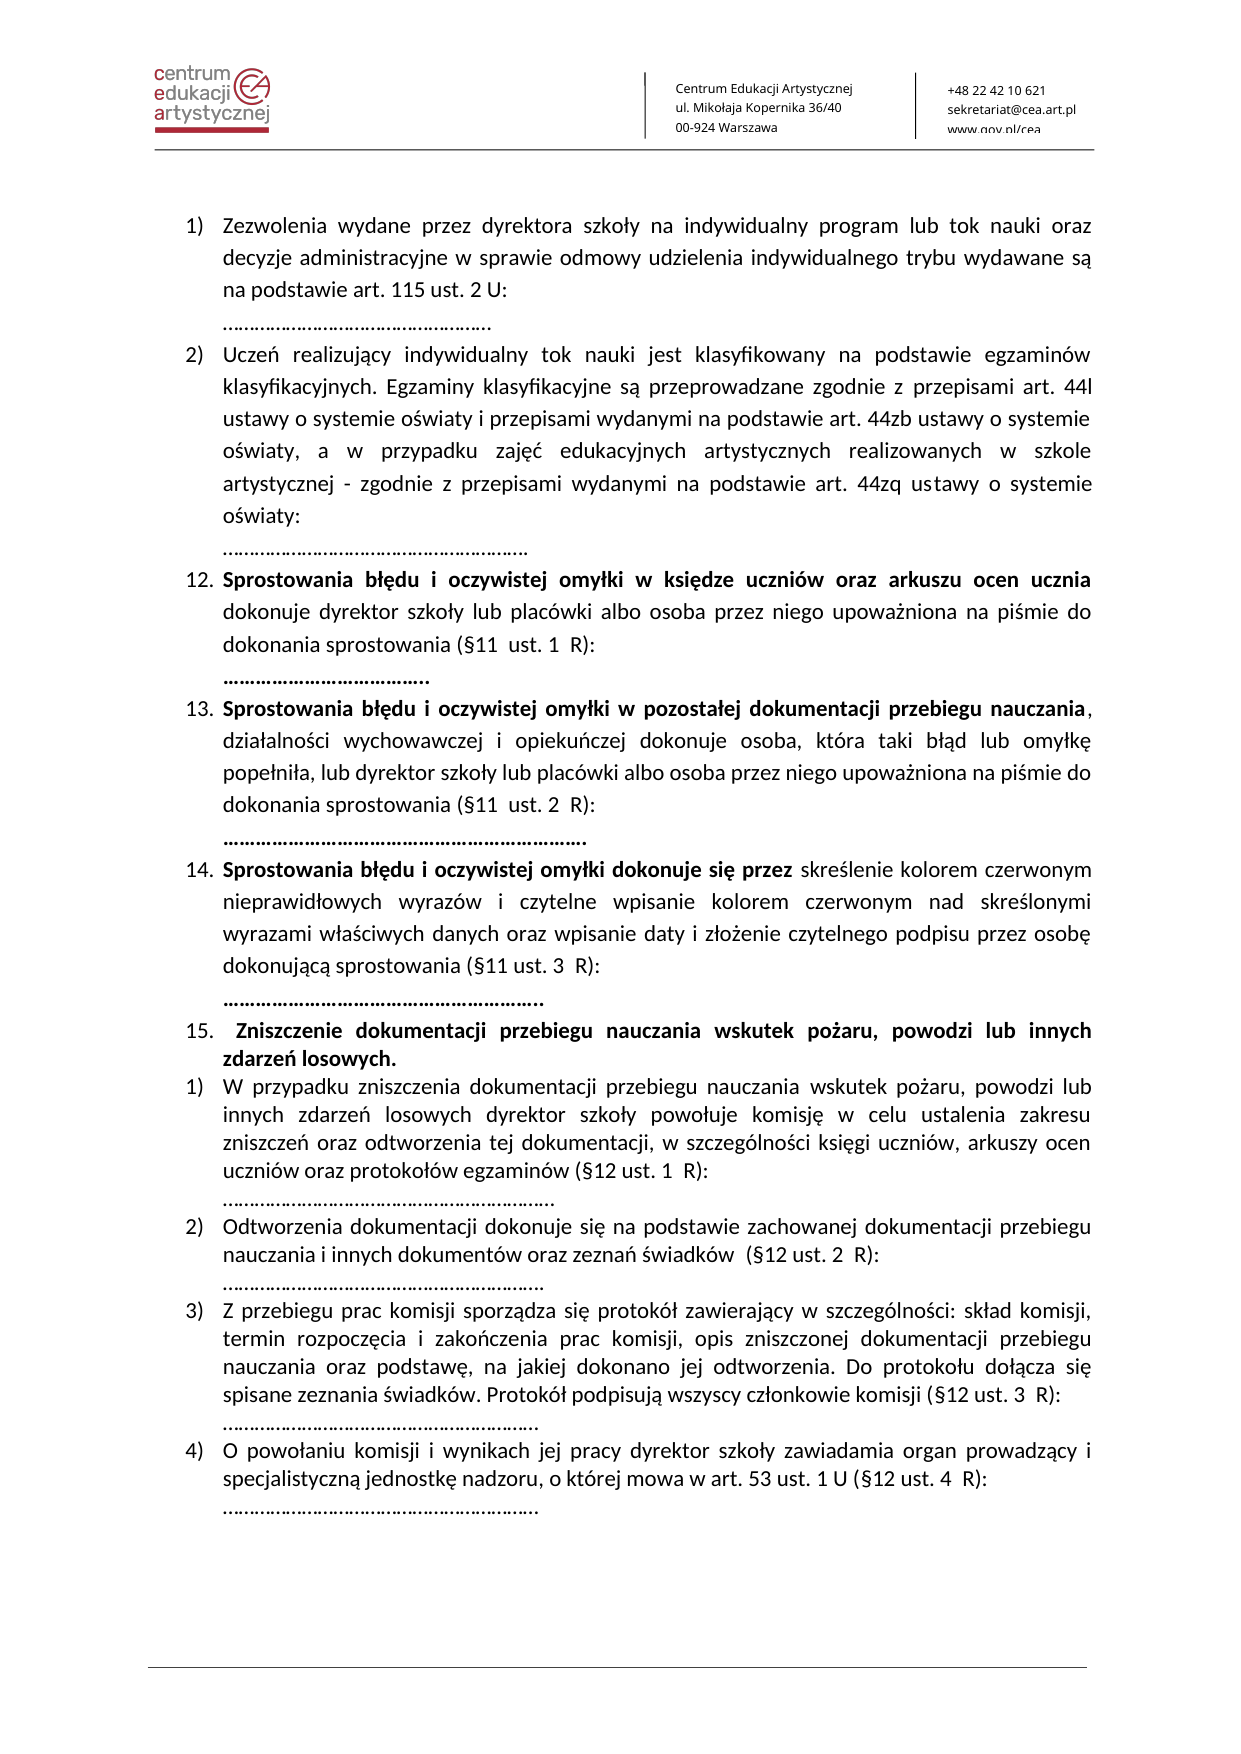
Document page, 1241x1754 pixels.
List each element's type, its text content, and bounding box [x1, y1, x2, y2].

list Uczeń realizujący indywidualny tok nauki jest klasyfikowany na podstawie egzaminów klasyfikacyjnych. Egzaminy klasyfikacyjne są przeprowadzane zgodnie z przepisami art. 44l ustawy o systemie oświaty i przepisami wydanymi na podstawie art. 44zb ustawy o systemie oświaty, a w przypadku zajęć edukacyjnych artystycznych realizowanych w szkole artystycznej - zgodnie z przepisami wydanymi na podstawie art. 44zq ustawy o systemie oświaty: [185, 340, 1093, 529]
list ……………………………………………………… [223, 1184, 1093, 1212]
list ………………………………………………….. [223, 984, 1093, 1012]
list Sprostowania błędu i oczywistej omyłki w pozostałej dokumentacji przebiegu nauczania, działalności wychowawczej i opiekuńczej dokonuje osoba, która taki błąd lub omyłkę popełniła, lub dyrektor szkoły lub placówki albo osoba przez niego upoważniona na piśmie do dokonania sprostowania (§11 ust. 2 R): [185, 694, 1093, 819]
picture [133, 47, 292, 155]
list …………………………………………………. [223, 533, 1093, 561]
list …………………………………………………………. [223, 823, 1093, 851]
list …………………………………………… [223, 308, 1093, 336]
list W przypadku zniszczenia dokumentacji przebiegu nauczania wskutek pożaru, powodzi lub innych zdarzeń losowych dyrektor szkoły powołuje komisję w celu ustalenia zakresu zniszczeń oraz odtworzenia tej dokumentacji, w szczególności księgi uczniów, arkuszy ocen uczniów oraz protokołów egzaminów (§12 ust. 1 R): [185, 1072, 1093, 1184]
list Zniszczenie dokumentacji przebiegu nauczania wskutek pożaru, powodzi lub innych zdarzeń losowych. [185, 1016, 1093, 1072]
list Sprostowania błędu i oczywistej omyłki w księdze uczniów oraz arkuszu ocen ucznia dokonuje dyrektor szkoły lub placówki albo osoba przez niego upoważniona na piśmie do dokonania sprostowania (§11 ust. 1 R): [185, 565, 1093, 658]
list ……………………………………………………. [223, 1268, 1093, 1296]
list ……………………………….. [223, 662, 1093, 690]
list …………………………………………………… [223, 1408, 1093, 1436]
list Zezwolenia wydane przez dyrektora szkoły na indywidualny program lub tok nauki oraz decyzje administracyjne w sprawie odmowy udzielenia indywidualnego trybu wydawane są na podstawie art. 115 ust. 2 U: [185, 211, 1093, 304]
list Z przebiegu prac komisji sporządza się protokół zawierający w szczególności: skład komisji, termin rozpoczęcia i zakończenia prac komisji, opis zniszczonej dokumentacji przebiegu nauczania oraz podstawę, na jakiej dokonano jej odtworzenia. Do protokołu dołącza się spisane zeznania świadków. Protokół podpisują wszyscy członkowie komisji (§12 ust. 3 R): [185, 1296, 1093, 1408]
list O powołaniu komisji i wynikach jej pracy dyrektor szkoły zawiadamia organ prowadzący i specjalistyczną jednostkę nadzoru, o której mowa w art. 53 ust. 1 U (§12 ust. 4 R): [185, 1436, 1093, 1492]
list …………………………………………………… [223, 1492, 1093, 1520]
list Sprostowania błędu i oczywistej omyłki dokonuje się przez skreślenie kolorem czerwonym nieprawidłowych wyrazów i czytelne wpisanie kolorem czerwonym nad skreślonymi wyrazami właściwych danych oraz wpisanie daty i złożenie czytelnego podpisu przez osobę dokonującą sprostowania (§11 ust. 3 R): [185, 855, 1093, 979]
list Odtworzenia dokumentacji dokonuje się na podstawie zachowanej dokumentacji przebiegu nauczania i innych dokumentów oraz zeznań świadków (§12 ust. 2 R): [185, 1212, 1093, 1268]
